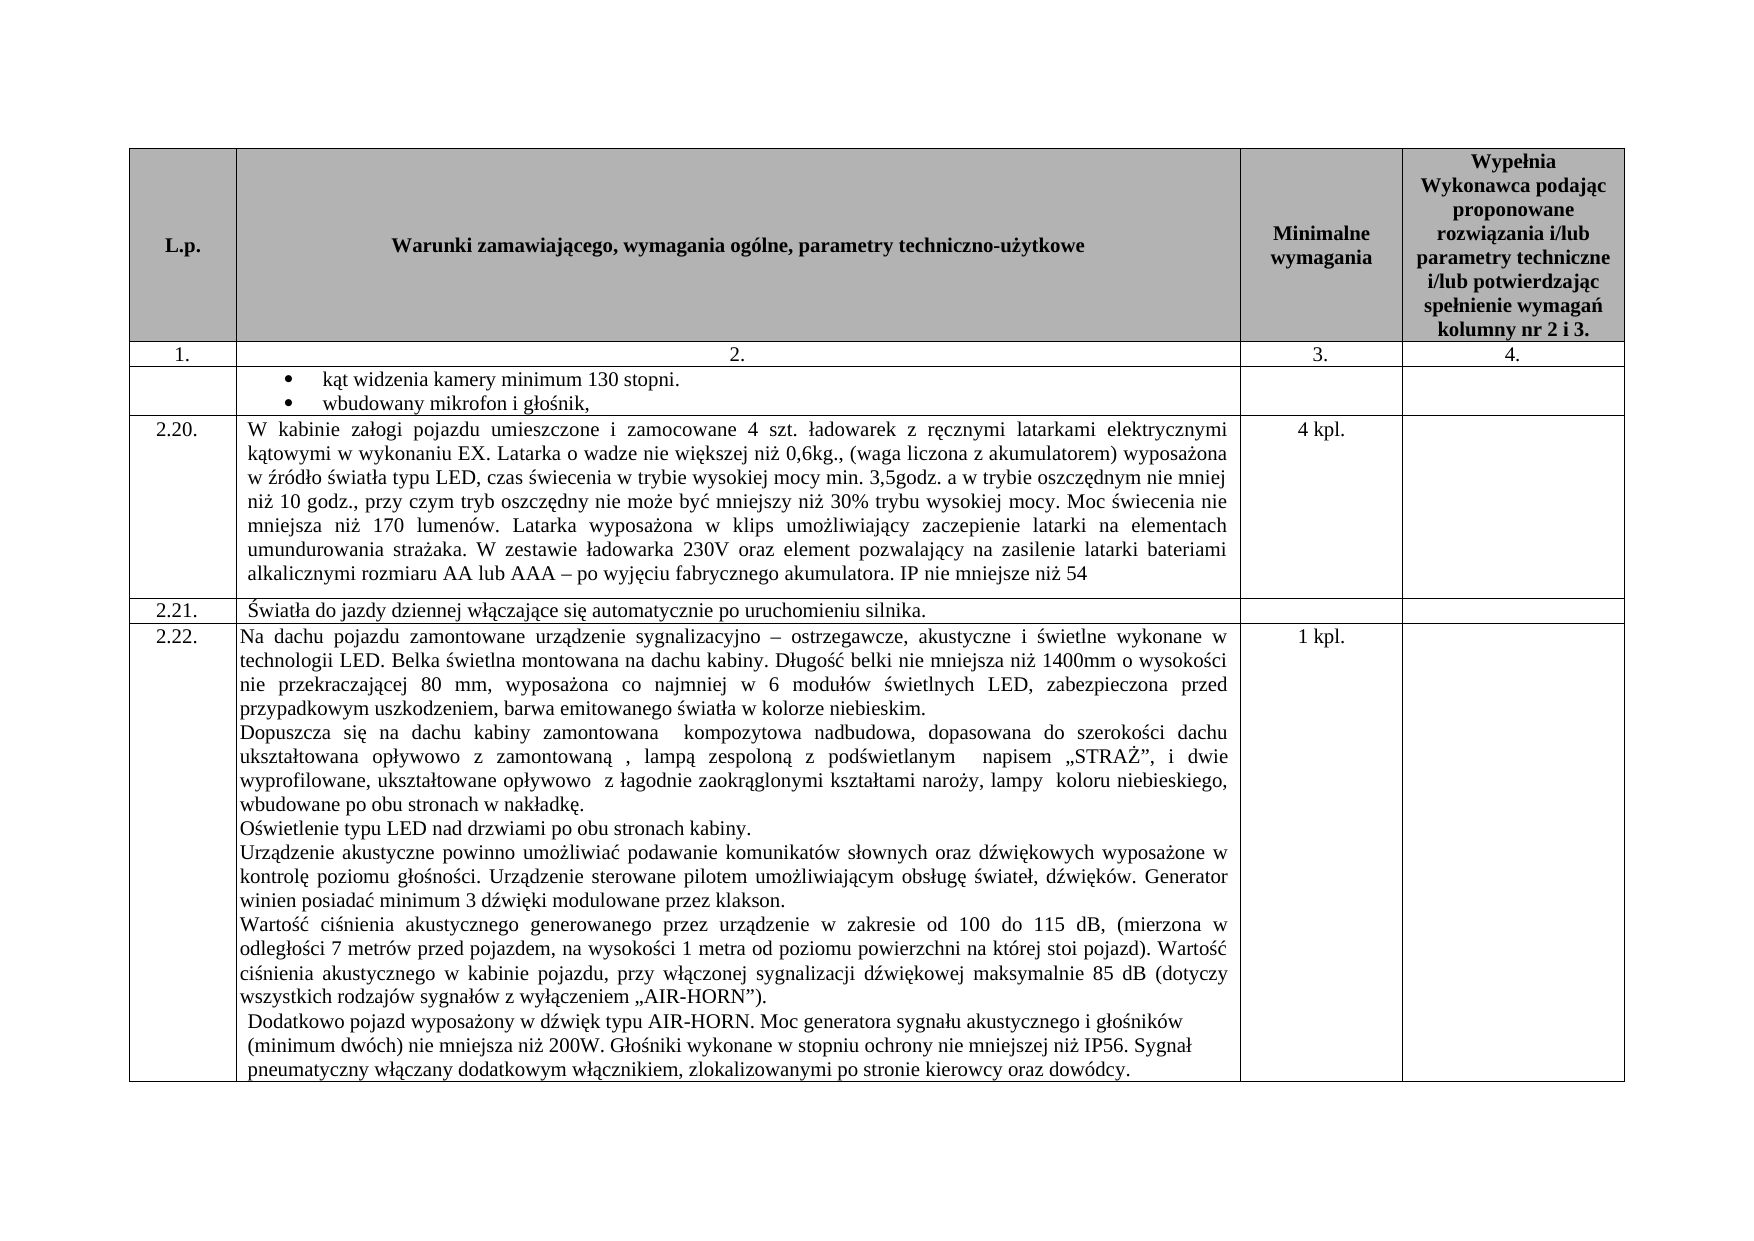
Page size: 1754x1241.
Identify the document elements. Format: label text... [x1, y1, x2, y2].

table_cell [1241, 342, 1402, 366]
table_cell [237, 342, 1240, 366]
table_cell W kabinie załogi pojazdu umieszczone i zamocowane 4 szt. ładowarek z ręcznymi latarkami elektrycznymi kątowymi w wykonaniu EX. Latarka o wadze nie większej niż 0,6kg., (waga liczona z akumulatorem) wyposażona w źródło światła typu LED, czas świecenia w trybie wysokiej mocy min. 3,5godz. a w trybie oszczędnym nie mniej niż 10 godz., przy czym tryb oszczędny nie może być mniejszy niż 30% trybu wysokiej mocy. Moc świecenia nie mniejsza niż 170 lumenów. Latarka wyposażona w klips umożliwiający zaczepienie latarki na elementach umundurowania strażaka. W zestawie ładowarka 230V oraz element pozwalający na zasilenie latarki bateriami alkalicznymi rozmiaru AA lub AAA – po wyjęciu fabrycznego akumulatora. IP nie mniejsze niż 54 [237, 416, 1240, 597]
table_cell [130, 624, 236, 1081]
table_cell [1403, 342, 1624, 366]
table_header Warunki zamawiającego, wymagania ogólne, parametry techniczno-użytkowe [237, 149, 1240, 341]
table_cell [1241, 599, 1402, 622]
table_cell Światła do jazdy dziennej włączające się automatycznie po uruchomieniu silnika. [237, 599, 1240, 622]
table_cell [130, 416, 236, 597]
table_cell [1403, 416, 1624, 597]
table_cell [130, 342, 236, 366]
table_header Wypełnia Wykonawca podając proponowane rozwiązania i/lub parametry techniczne i/lub potwierdzając spełnienie wymagań kolumny nr 2 i 3. [1403, 149, 1624, 341]
table_cell [1403, 599, 1624, 622]
table_cell 1 kpl. [1241, 624, 1402, 1081]
table_cell [1241, 367, 1402, 415]
table_cell [130, 599, 236, 622]
table_header L.p. [130, 149, 236, 341]
table_cell [1403, 367, 1624, 415]
table_header Minimalne wymagania [1241, 149, 1402, 341]
table_cell [130, 367, 236, 415]
table_cell [1403, 624, 1624, 1081]
table_cell 4 kpl. [1241, 416, 1402, 597]
